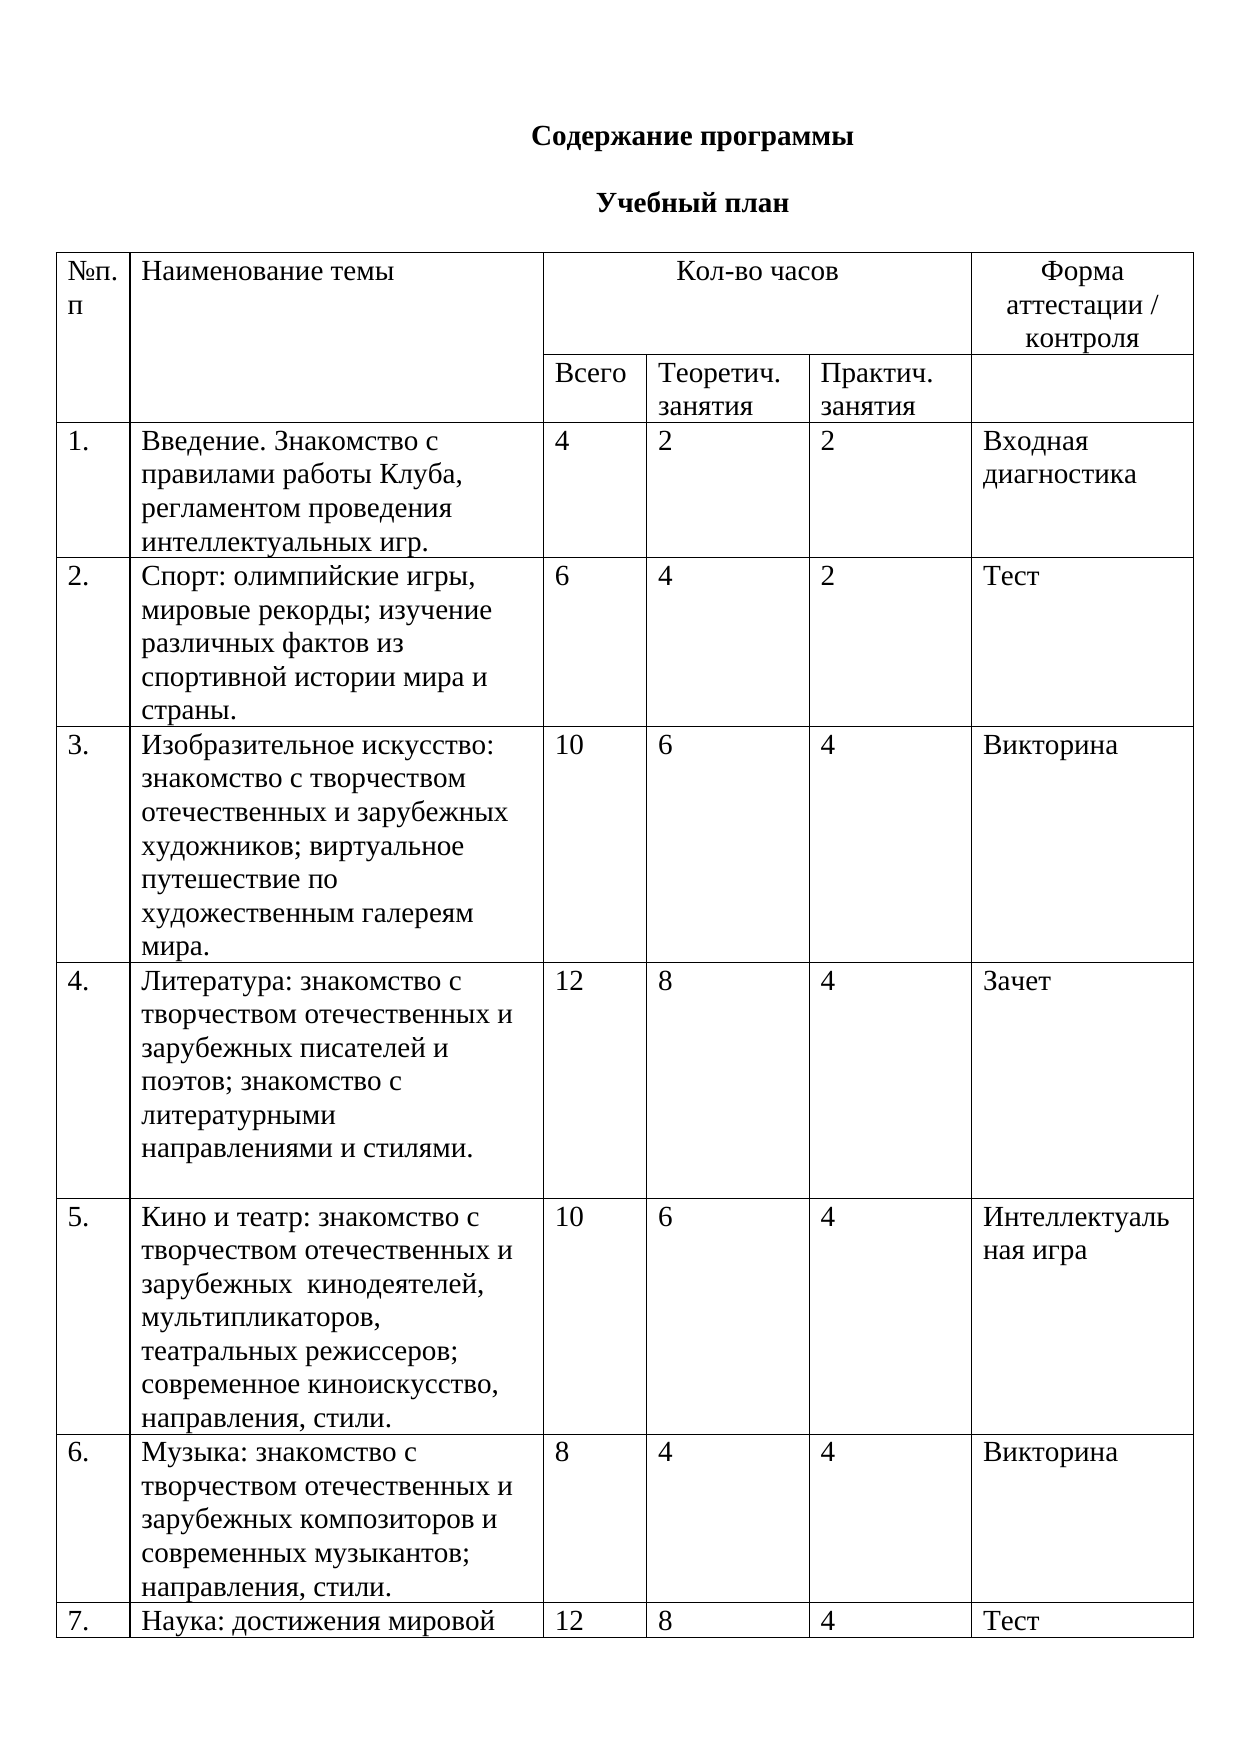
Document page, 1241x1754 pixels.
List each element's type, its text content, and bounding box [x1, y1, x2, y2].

table_cell 6. [57, 1435, 129, 1602]
table_cell 4 [544, 423, 646, 557]
table_cell 4 [810, 1435, 971, 1602]
text Содержание программы [159, 118, 1152, 152]
table_cell 4 [810, 727, 971, 962]
table_cell 8 [647, 1603, 809, 1637]
table_cell Спорт: олимпийские игры, мировые рекорды; изучение различных фактов из спортивной истории мира и страны. [131, 558, 543, 726]
table_cell 2 [810, 558, 971, 726]
table_cell [972, 355, 1193, 422]
table_cell 6 [647, 1199, 809, 1433]
table_cell Изобразительное искусство: знакомство с творчеством отечественных и зарубежных художников; виртуальное путешествие по художественным галереям мира. [131, 727, 543, 962]
table_cell Интеллектуальная игра [972, 1199, 1193, 1433]
table_cell 6 [647, 727, 809, 962]
table_cell 12 [544, 963, 646, 1198]
table_cell 10 [544, 727, 646, 962]
table_cell 3. [57, 727, 129, 962]
table_cell 7. [57, 1603, 129, 1637]
text Учебный план [159, 185, 1152, 219]
table_cell 4 [647, 1435, 809, 1602]
table_cell Музыка: знакомство с творчеством отечественных и зарубежных композиторов и современных музыкантов; направления, стили. [131, 1435, 543, 1602]
table_cell 2 [810, 423, 971, 557]
table_cell 2 [647, 423, 809, 557]
table_cell Входная диагностика [972, 423, 1193, 557]
table_header №п.п [57, 253, 129, 422]
table_cell 6 [544, 558, 646, 726]
table_cell 1. [57, 423, 129, 557]
table_cell Тест [972, 558, 1193, 726]
table_cell 4 [810, 1199, 971, 1433]
table_cell Тест [972, 1603, 1193, 1637]
table_cell 8 [647, 963, 809, 1198]
table_cell 4 [810, 1603, 971, 1637]
table_cell Теоретич. занятия [647, 355, 809, 422]
table_cell Зачет [972, 963, 1193, 1198]
table_cell Литература: знакомство с творчеством отечественных и зарубежных писателей и поэтов; знакомство с литературными направлениями и стилями. [131, 963, 543, 1198]
table_header Наименование темы [131, 253, 543, 422]
table_cell Викторина [972, 1435, 1193, 1602]
table_cell Всего [544, 355, 646, 422]
table_header Кол-во часов [544, 253, 971, 354]
table_cell 5. [57, 1199, 129, 1433]
table_cell 12 [544, 1603, 646, 1637]
table_cell Введение. Знакомство с правилами работы Клуба, регламентом проведения интеллектуальных игр. [131, 423, 543, 557]
table_cell 4 [647, 558, 809, 726]
table_cell Викторина [972, 727, 1193, 962]
table_cell 8 [544, 1435, 646, 1602]
table_header Форма аттестации / контроля [972, 253, 1193, 354]
table_cell Практич. занятия [810, 355, 971, 422]
table_cell 10 [544, 1199, 646, 1433]
table_cell Кино и театр: знакомство с творчеством отечественных и зарубежных кинодеятелей, мультипликаторов, театральных режиссеров; современное киноискусство, направления, стили. [131, 1199, 543, 1433]
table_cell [131, 1603, 543, 1637]
table_cell 4 [810, 963, 971, 1198]
table_cell 4. [57, 963, 129, 1198]
table_cell 2. [57, 558, 129, 726]
